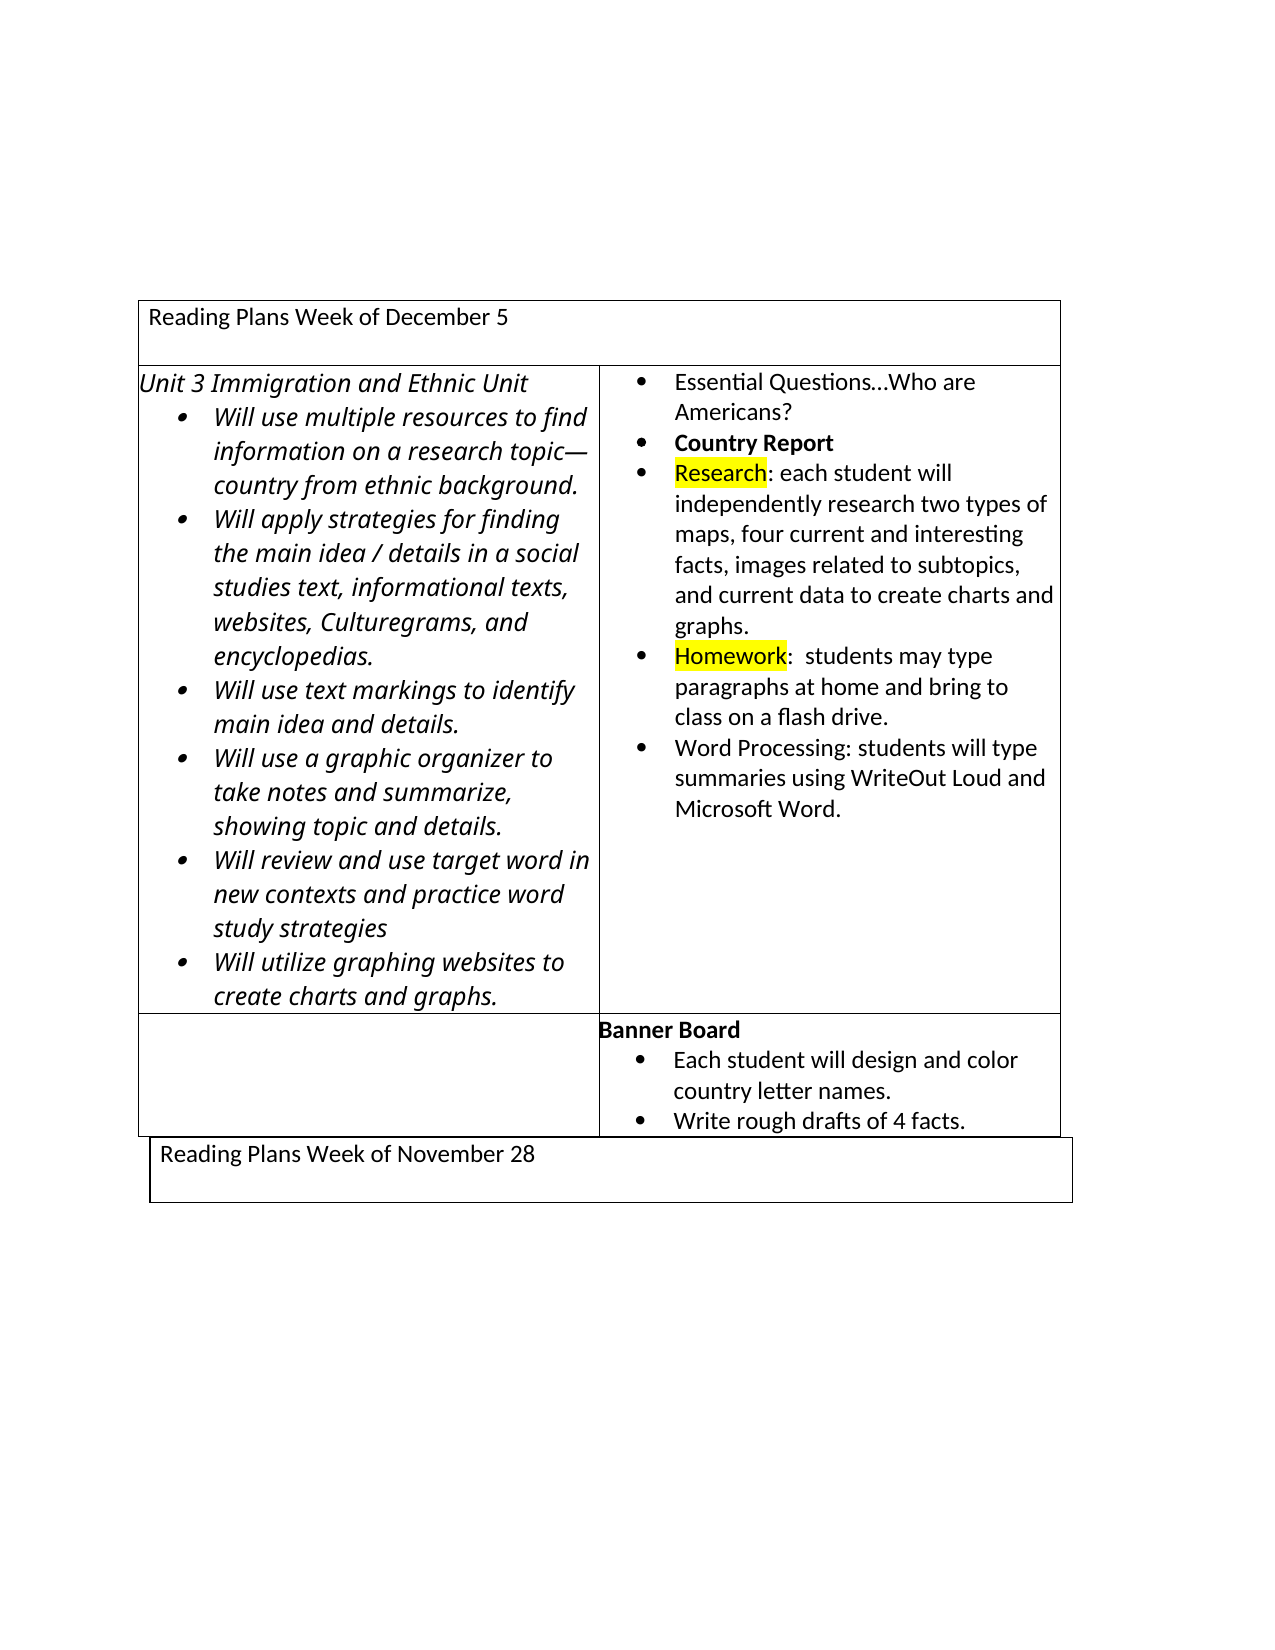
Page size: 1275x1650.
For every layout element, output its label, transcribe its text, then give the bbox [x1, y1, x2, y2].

table_header Reading Plans Week of December 5 [139, 301, 1060, 365]
table_cell [139, 1014, 599, 1136]
table_cell Essential Questions…Who are Americans? Country Report Research: each student will independently research two types of maps, four current and interesting facts, images related to subtopics, and current data to create charts and graphs. Homework: students may type paragraphs at home and bring to class on a flash drive. Word Processing: students will type summaries using WriteOut Loud and Microsoft Word. [600, 366, 1060, 1013]
table_cell Banner Board Each student will design and color country letter names. Write rough drafts of 4 facts. [600, 1014, 1060, 1136]
table_cell Unit 3 Immigration and Ethnic Unit Will use multiple resources to find information on a research topic—country from ethnic background. Will apply strategies for finding the main idea / details in a social studies text, informational texts, websites, Culturegrams, and encyclopedias. Will use text markings to identify main idea and details. Will use a graphic organizer to take notes and summarize, showing topic and details. Will review and use target word in new contexts and practice word study strategies Will utilize graphing websites to create charts and graphs. [139, 366, 599, 1013]
table_header Reading Plans Week of November 28 [151, 1138, 1072, 1202]
